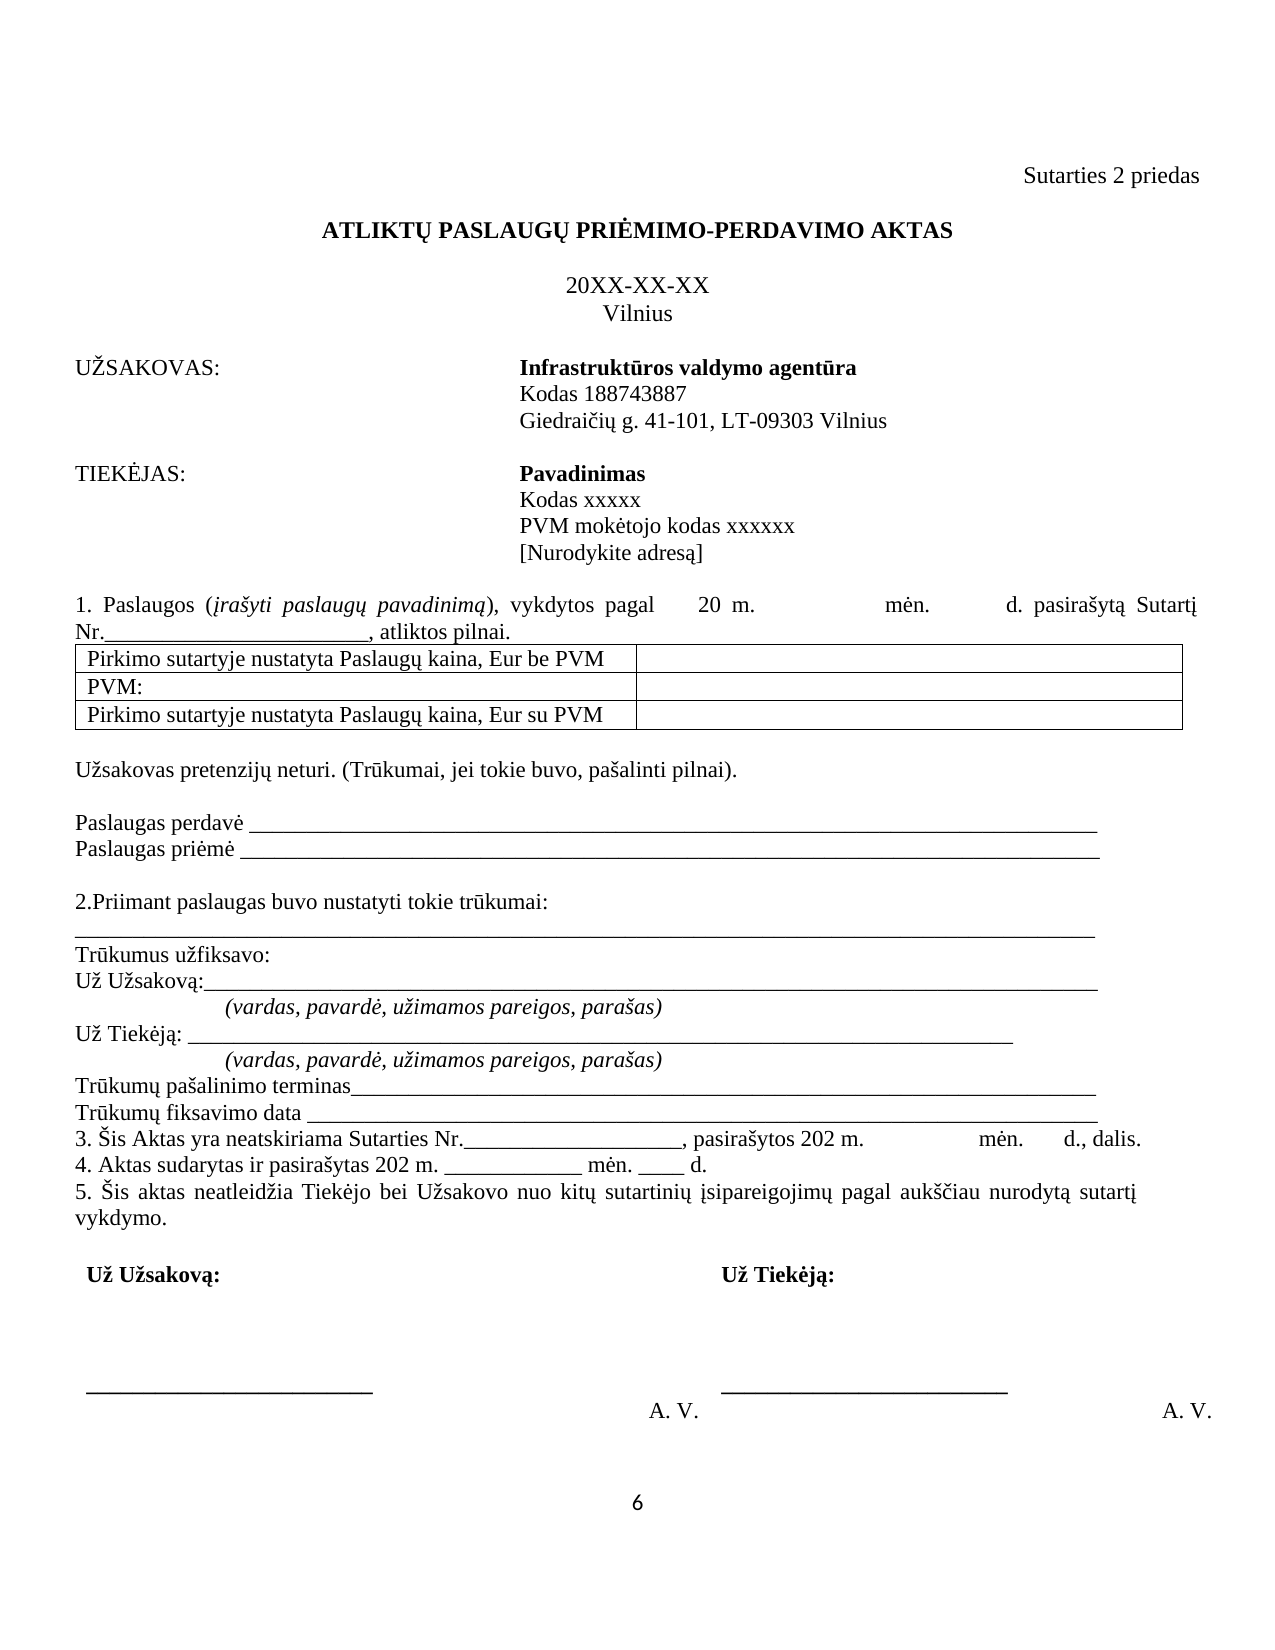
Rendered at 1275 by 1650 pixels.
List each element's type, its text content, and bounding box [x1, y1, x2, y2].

table_cell A. V. [710, 1397, 1223, 1423]
text Trūkumų fiksavimo data _____________________________________________________________________ [75, 1099, 1200, 1125]
table_cell Pavadinimas Kodas xxxxx PVM mokėtojo kodas xxxxxx [Nurodykite adresą] [508, 460, 952, 591]
text Užsakovas pretenzijų neturi. (Trūkumai, jei tokie buvo, pašalinti pilnai). [75, 756, 1200, 782]
table_cell _________________________ [75, 1370, 710, 1397]
table_cell A. V. [75, 1397, 710, 1423]
table_header Pirkimo sutartyje nustatyta Paslaugų kaina, Eur be PVM [76, 645, 636, 672]
table_cell PVM: [76, 673, 636, 700]
text Vilnius [75, 299, 1200, 327]
text 5. Šis aktas neatleidžia Tiekėjo bei Užsakovo nuo kitų sutartinių įsipareigojimų pagal aukščiau nurodytą sutartį vykdymo. [75, 1178, 1138, 1231]
text Trūkumų pašalinimo terminas_________________________________________________________________ [75, 1072, 1200, 1099]
text ATLIKTŲ PASLAUGŲ PRIĖMIMO-PERDAVIMO AKTAS [75, 216, 1200, 244]
table_header Už Tiekėją: [710, 1261, 1223, 1370]
table_cell _________________________ [710, 1370, 1223, 1397]
text 20XX-XX-XX [75, 271, 1200, 299]
text Už Tiekėją: ________________________________________________________________________ [75, 1020, 1200, 1046]
text Paslaugas perdavė __________________________________________________________________________ [75, 809, 1200, 835]
text (vardas, pavardė, užimamos pareigos, parašas) [225, 993, 1200, 1020]
table_header Infrastruktūros valdymo agentūra Kodas 188743887 Giedraičių g. 41-101, LT-09303 Vilnius [508, 354, 952, 459]
text Sutarties 2 priedas [75, 161, 1200, 188]
text 1. Paslaugos (įrašyti paslaugų pavadinimą), vykdytos pagal 20 m. mėn. d. pasirašytą Sutartį Nr._______________________, atliktos pilnai. [75, 591, 1200, 644]
table_cell [637, 673, 1182, 700]
text Už Užsakovą:______________________________________________________________________________ [75, 967, 1200, 993]
text Paslaugas priėmė ___________________________________________________________________________ [75, 835, 1200, 862]
table_header UŽSAKOVAS: [64, 354, 508, 459]
table_header Už Užsakovą: [75, 1261, 710, 1370]
table_cell [637, 701, 1182, 729]
text (vardas, pavardė, užimamos pareigos, parašas) [225, 1046, 1200, 1072]
text 2.Priimant paslaugas buvo nustatyti tokie trūkumai: _________________________________________________________________________________________ [75, 888, 1200, 941]
table_cell Pirkimo sutartyje nustatyta Paslaugų kaina, Eur su PVM [76, 701, 636, 729]
table_header [637, 645, 1182, 672]
text Trūkumus užfiksavo: [75, 941, 1200, 967]
table_cell TIEKĖJAS: [64, 460, 508, 591]
text 3. Šis Aktas yra neatskiriama Sutarties Nr.___________________, pasirašytos 202 m. mėn. d., dalis. [75, 1125, 1200, 1151]
text 4. Aktas sudarytas ir pasirašytas 202 m. ____________ mėn. ____ d. [75, 1151, 1200, 1178]
